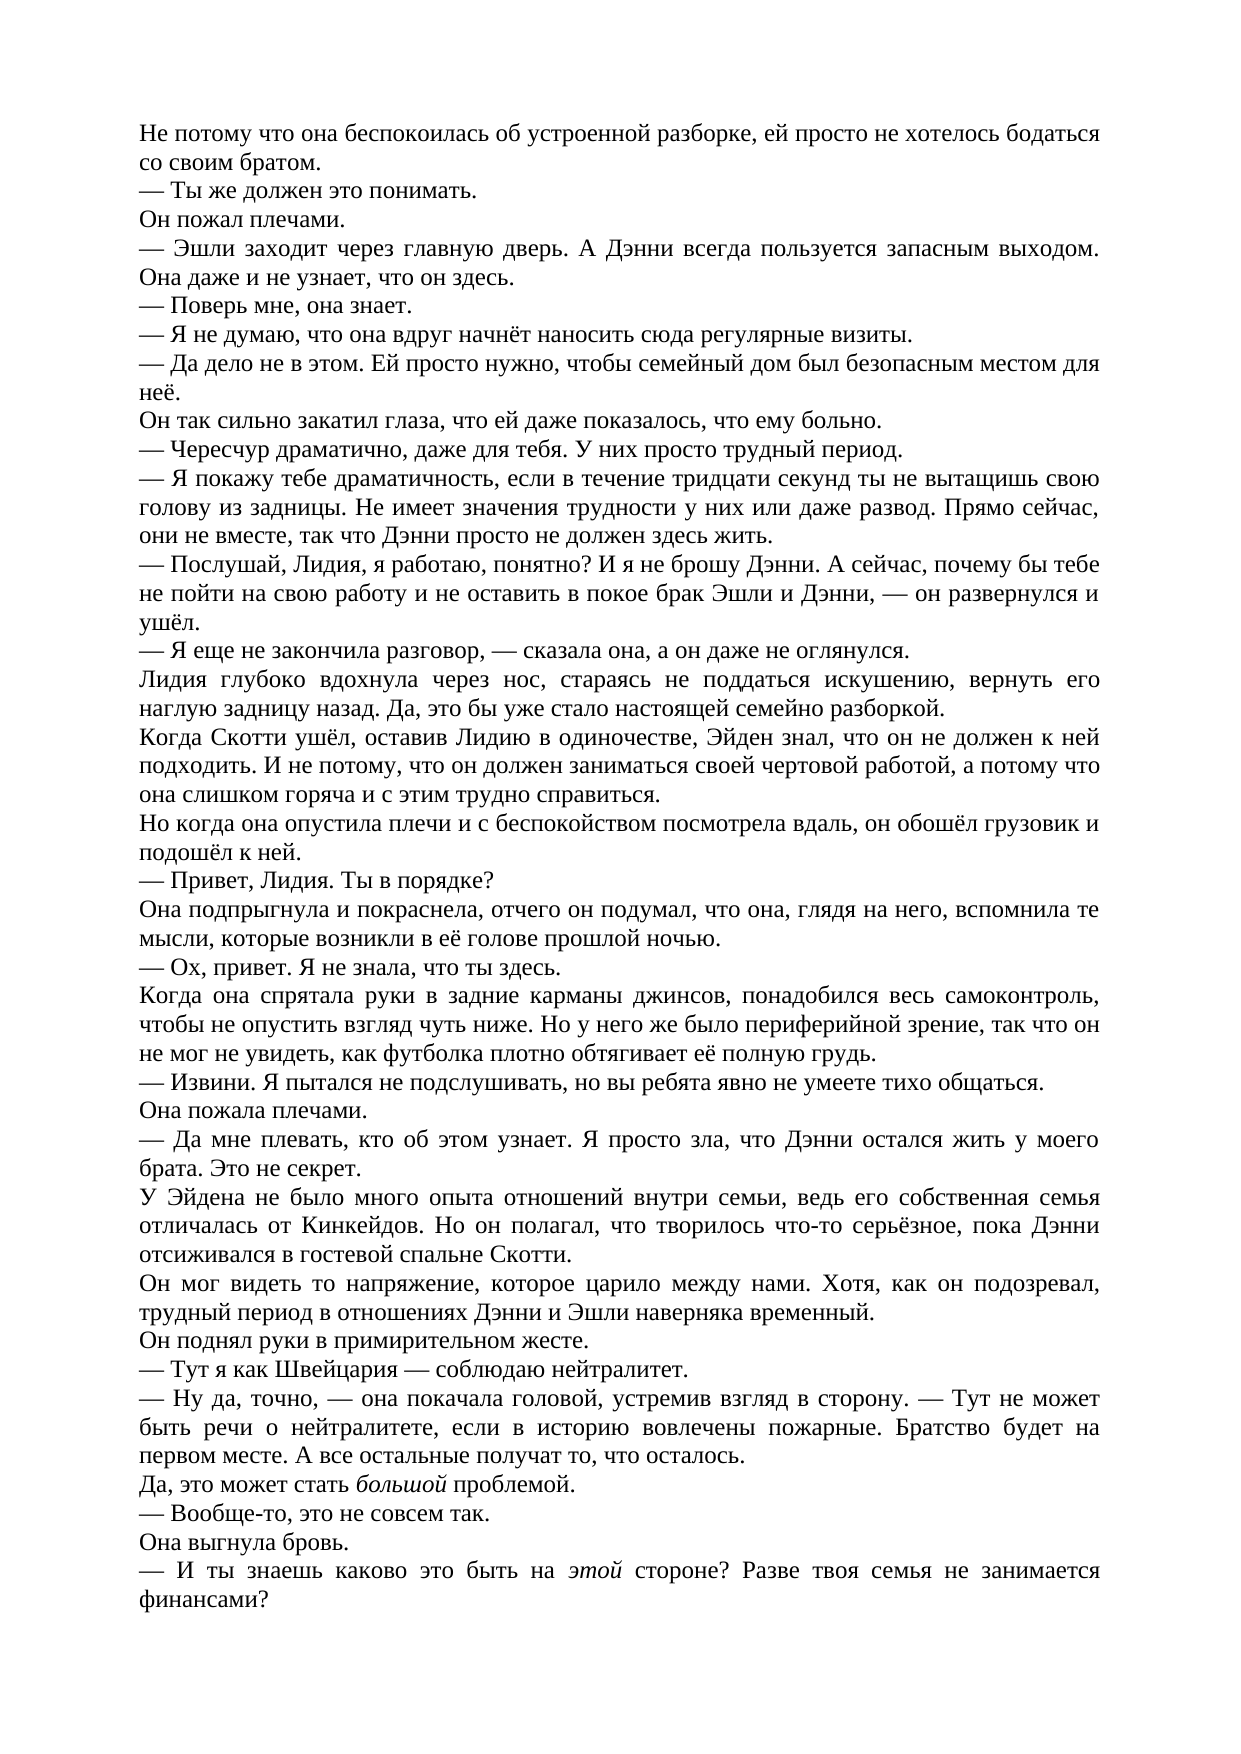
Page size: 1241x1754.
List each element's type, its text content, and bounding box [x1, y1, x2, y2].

text — Эшли заходит через главную дверь. А Дэнни всегда пользуется запасным выходом. Она даже и не узнает, что он здесь. [139, 233, 1101, 291]
text Когда Скотти ушёл, оставив Лидию в одиночестве, Эйден знал, что он не должен к ней подходить. И не потому, что он должен заниматься своей чертовой работой, а потому что она слишком горяча и с этим трудно справиться. [139, 722, 1101, 808]
text Он пожал плечами. [139, 204, 1101, 233]
text — Тут я как Швейцария — соблюдаю нейтралитет. [139, 1354, 1101, 1383]
text Когда она спрятала руки в задние карманы джинсов, понадобился весь самоконтроль, чтобы не опустить взгляд чуть ниже. Но у него же было периферийной зрение, так что он не мог не увидеть, как футболка плотно обтягивает её полную грудь. [139, 981, 1101, 1067]
text — Чересчур драматично, даже для тебя. У них просто трудный период. [139, 434, 1101, 463]
text Она пожала плечами. [139, 1096, 1101, 1124]
text Он поднял руки в примирительном жесте. [139, 1326, 1101, 1354]
text Она подпрыгнула и покраснела, отчего он подумал, что она, глядя на него, вспомнила те мысли, которые возникли в её голове прошлой ночью. [139, 894, 1101, 952]
text — Да мне плевать, кто об этом узнает. Я просто зла, что Дэнни остался жить у моего брата. Это не секрет. [139, 1124, 1101, 1182]
text — Ну да, точно, — она покачала головой, устремив взгляд в сторону. — Тут не может быть речи о нейтралитете, если в историю вовлечены пожарные. Братство будет на первом месте. А все остальные получат то, что осталось. [139, 1383, 1101, 1469]
text — Я еще не закончила разговор, — сказала она, а он даже не оглянулся. [139, 636, 1101, 664]
text Он мог видеть то напряжение, которое царило между нами. Хотя, как он подозревал, трудный период в отношениях Дэнни и Эшли наверняка временный. [139, 1268, 1101, 1326]
text — Извини. Я пытался не подслушивать, но вы ребята явно не умеете тихо общаться. [139, 1067, 1101, 1096]
text Она выгнула бровь. [139, 1527, 1101, 1556]
text — Ох, привет. Я не знала, что ты здесь. [139, 952, 1101, 981]
text — Поверь мне, она знает. [139, 291, 1101, 319]
text — Я не думаю, что она вдруг начнёт наносить сюда регулярные визиты. [139, 319, 1101, 348]
text — Вообще-то, это не совсем так. [139, 1498, 1101, 1527]
text Да, это может стать большой проблемой. [139, 1469, 1101, 1498]
text Он так сильно закатил глаза, что ей даже показалось, что ему больно. [139, 406, 1101, 434]
text Лидия глубоко вдохнула через нос, стараясь не поддаться искушению, вернуть его наглую задницу назад. Да, это бы уже стало настоящей семейно разборкой. [139, 664, 1101, 722]
text — И ты знаешь каково это быть на этой стороне? Разве твоя семья не занимается финансами? [139, 1556, 1101, 1613]
text — Послушай, Лидия, я работаю, понятно? И я не брошу Дэнни. А сейчас, почему бы тебе не пойти на свою работу и не оставить в покое брак Эшли и Дэнни, — он развернулся и ушёл. [139, 549, 1101, 636]
text Не потому что она беспокоилась об устроенной разборке, ей просто не хотелось бодаться со своим братом. [139, 118, 1101, 176]
text — Привет, Лидия. Ты в порядке? [139, 866, 1101, 894]
text — Ты же должен это понимать. [139, 176, 1101, 204]
text Но когда она опустила плечи и с беспокойством посмотрела вдаль, он обошёл грузовик и подошёл к ней. [139, 808, 1101, 866]
text — Я покажу тебе драматичность, если в течение тридцати секунд ты не вытащишь свою голову из задницы. Не имеет значения трудности у них или даже развод. Прямо сейчас, они не вместе, так что Дэнни просто не должен здесь жить. [139, 463, 1101, 549]
text — Да дело не в этом. Ей просто нужно, чтобы семейный дом был безопасным местом для неё. [139, 348, 1101, 406]
text У Эйдена не было много опыта отношений внутри семьи, ведь его собственная семья отличалась от Кинкейдов. Но он полагал, что творилось что-то серьёзное, пока Дэнни отсиживался в гостевой спальне Скотти. [139, 1182, 1101, 1268]
